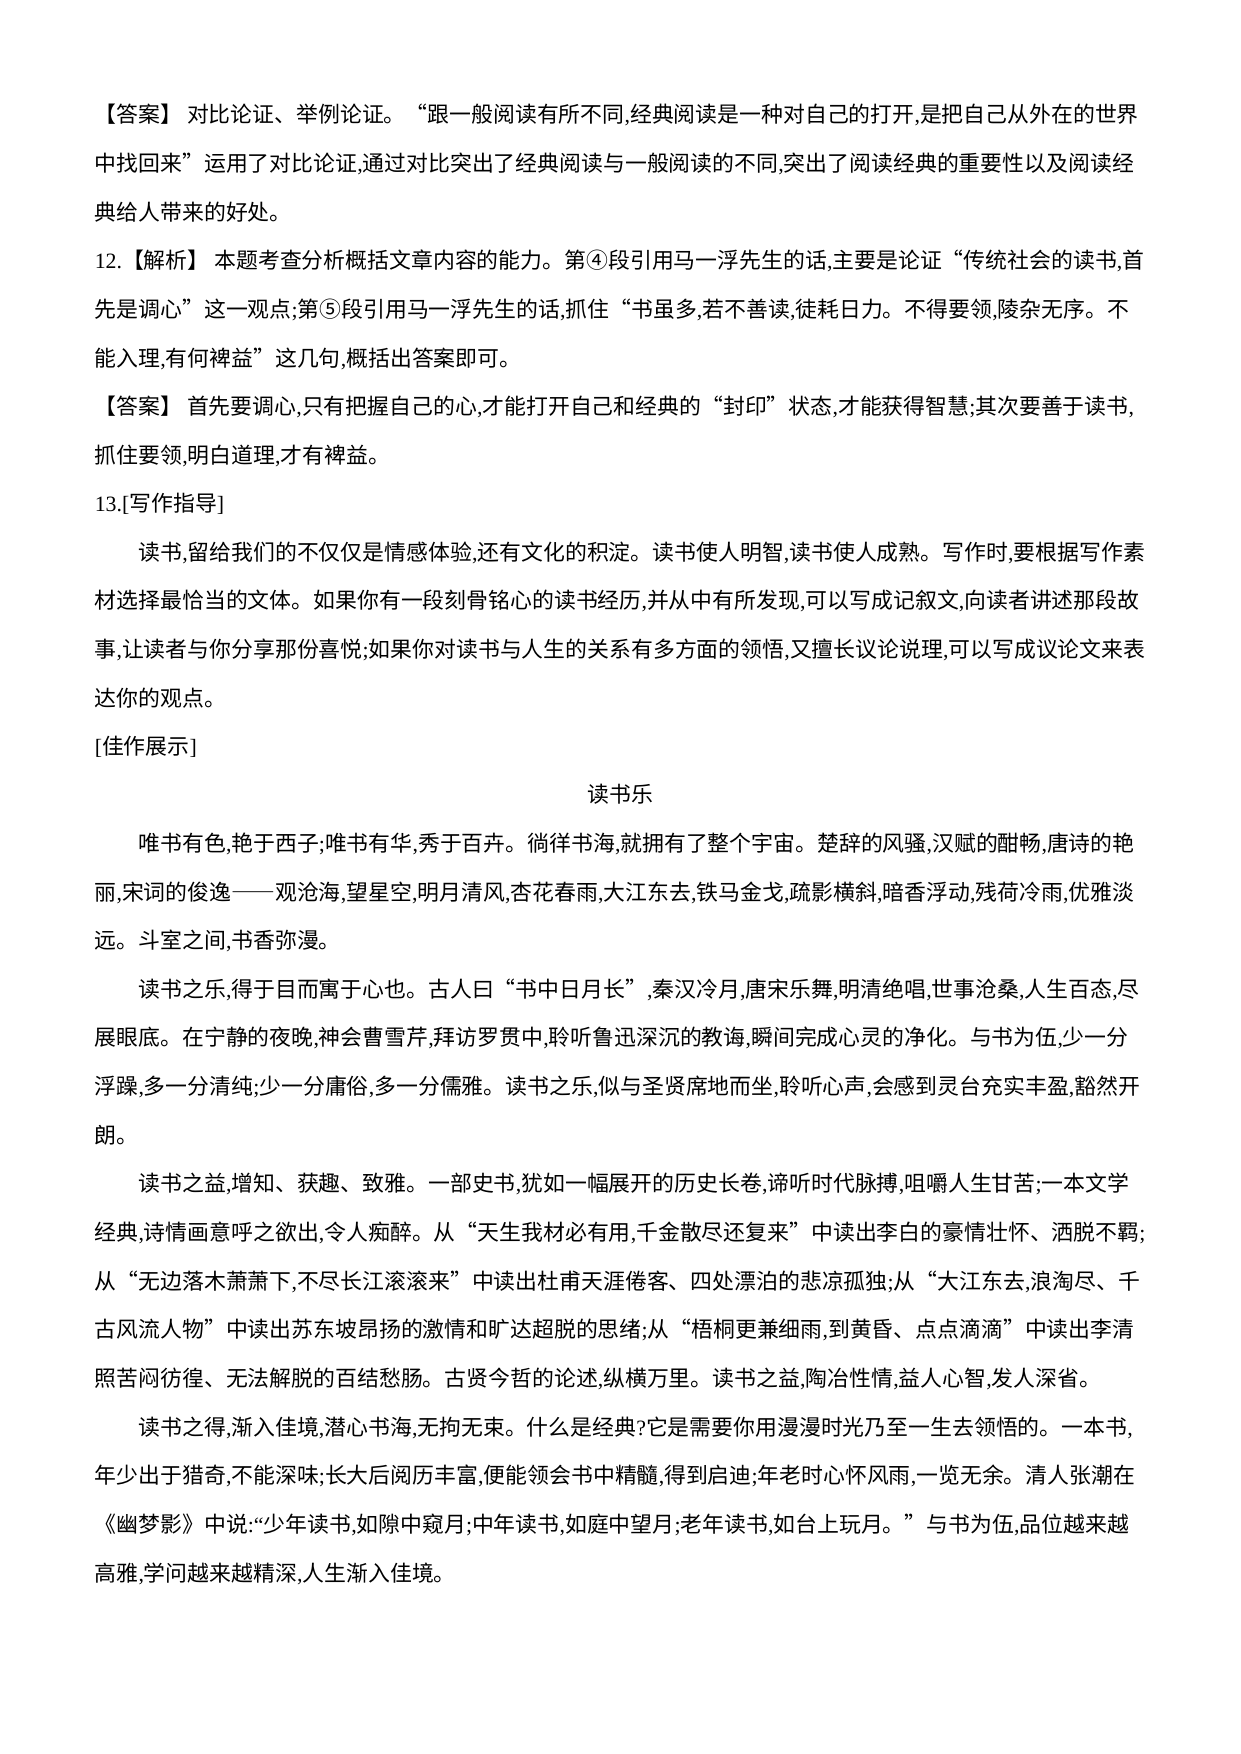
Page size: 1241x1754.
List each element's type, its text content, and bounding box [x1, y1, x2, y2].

text 【答案】 对比论证、举例论证。“跟一般阅读有所不同,经典阅读是一种对自己的打开,是把自己从外在的世界中找回来”运用了对比论证,通过对比突出了经典阅读与一般阅读的不同,突出了阅读经典的重要性以及阅读经典给人带来的好处。 [94, 97, 1146, 227]
text 读书之得,渐入佳境,潜心书海,无拘无束。什么是经典?它是需要你用漫漫时光乃至一生去领悟的。一本书,年少出于猎奇,不能深味;长大后阅历丰富,便能领会书中精髓,得到启迪;年老时心怀风雨,一览无余。清人张潮在《幽梦影》中说:“少年读书,如隙中窥月;中年读书,如庭中望月;老年读书,如台上玩月。”与书为伍,品位越来越高雅,学问越来越精深,人生渐入佳境。 [94, 1409, 1146, 1588]
text 读书乐 [94, 777, 1146, 809]
text 12.【解析】 本题考查分析概括文章内容的能力。第④段引用马一浮先生的话,主要是论证“传统社会的读书,首先是调心”这一观点;第⑤段引用马一浮先生的话,抓住“书虽多,若不善读,徒耗日力。不得要领,陵杂无序。不能入理,有何裨益”这几句,概括出答案即可。 [94, 243, 1146, 373]
text 读书之益,增知、获趣、致雅。一部史书,犹如一幅展开的历史长卷,谛听时代脉搏,咀嚼人生甘苦;一本文学经典,诗情画意呼之欲出,令人痴醉。从“天生我材必有用,千金散尽还复来”中读出李白的豪情壮怀、洒脱不羁;从“无边落木萧萧下,不尽长江滚滚来”中读出杜甫天涯倦客、四处漂泊的悲凉孤独;从“大江东去,浪淘尽、千古风流人物”中读出苏东坡昂扬的激情和旷达超脱的思绪;从“梧桐更兼细雨,到黄昏、点点滴滴”中读出李清照苦闷彷徨、无法解脱的百结愁肠。古贤今哲的论述,纵横万里。读书之益,陶冶性情,益人心智,发人深省。 [94, 1166, 1146, 1393]
text 读书之乐,得于目而寓于心也。古人曰“书中日月长”,秦汉冷月,唐宋乐舞,明清绝唱,世事沧桑,人生百态,尽展眼底。在宁静的夜晚,神会曹雪芹,拜访罗贯中,聆听鲁迅深沉的教诲,瞬间完成心灵的净化。与书为伍,少一分浮躁,多一分清纯;少一分庸俗,多一分儒雅。读书之乐,似与圣贤席地而坐,聆听心声,会感到灵台充实丰盈,豁然开朗。 [94, 971, 1146, 1150]
text 【答案】 首先要调心,只有把握自己的心,才能打开自己和经典的“封印”状态,才能获得智慧;其次要善于读书,抓住要领,明白道理,才有裨益。 [94, 389, 1146, 470]
text 13.[写作指导] [94, 486, 1146, 518]
text 读书,留给我们的不仅仅是情感体验,还有文化的积淀。读书使人明智,读书使人成熟。写作时,要根据写作素材选择最恰当的文体。如果你有一段刻骨铭心的读书经历,并从中有所发现,可以写成记叙文,向读者讲述那段故事,让读者与你分享那份喜悦;如果你对读书与人生的关系有多方面的领悟,又擅长议论说理,可以写成议论文来表达你的观点。 [94, 534, 1146, 713]
text 唯书有色,艳于西子;唯书有华,秀于百卉。徜徉书海,就拥有了整个宇宙。楚辞的风骚,汉赋的酣畅,唐诗的艳丽,宋词的俊逸——观沧海,望星空,明月清风,杏花春雨,大江东去,铁马金戈,疏影横斜,暗香浮动,残荷冷雨,优雅淡远。斗室之间,书香弥漫。 [94, 825, 1146, 955]
text [佳作展示] [94, 729, 1146, 761]
